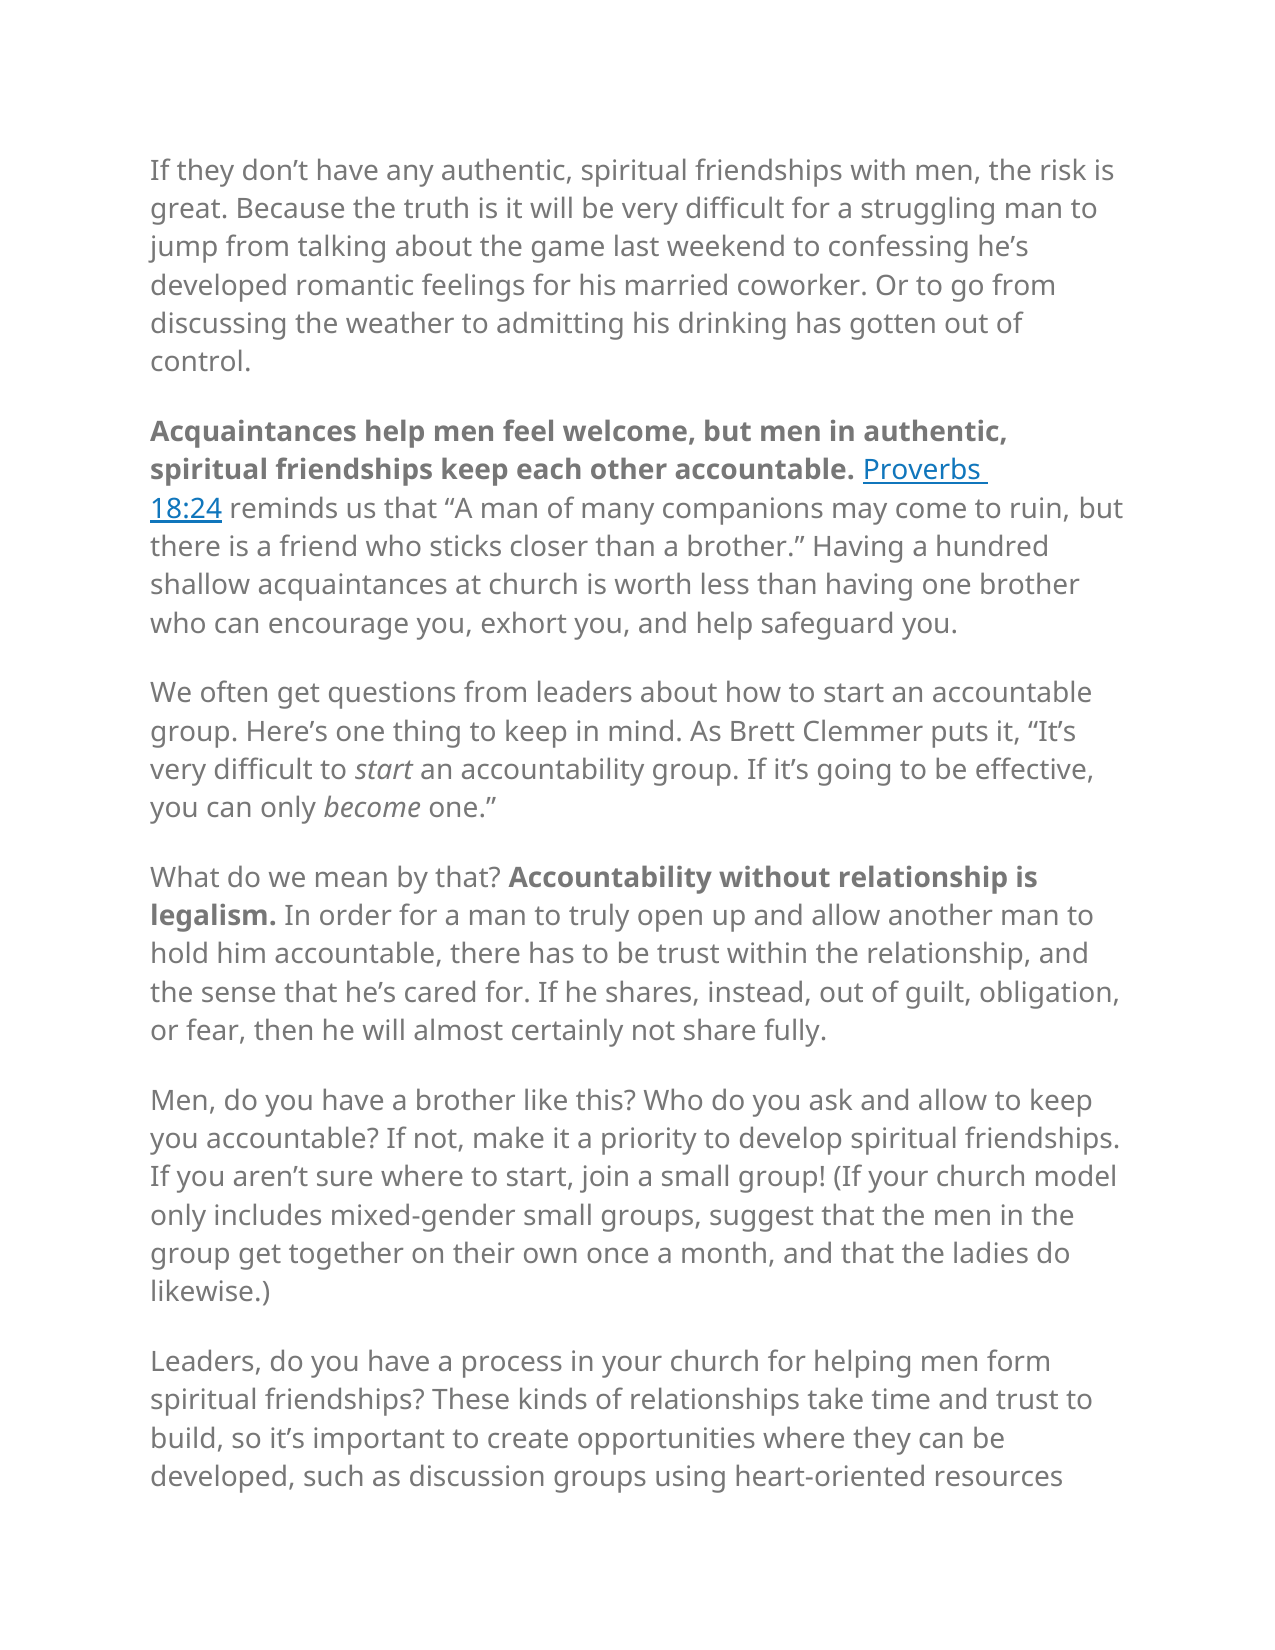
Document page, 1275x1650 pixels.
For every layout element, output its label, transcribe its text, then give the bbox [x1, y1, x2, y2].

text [150, 1341, 1125, 1494]
text What do we mean by that? Accountability without relationship is legalism. In order for a man to truly open up and allow another man to hold him accountable, there has to be trust within the relationship, and the sense that he’s cared for. If he shares, instead, out of guilt, obligation, or fear, then he will almost certainly not share fully. [150, 857, 1125, 1049]
text We often get questions from leaders about how to start an accountable group. Here’s one thing to keep in mind. As Brett Clemmer puts it, “It’s very difficult to start an accountability group. If it’s going to be effective, you can only become one.” [150, 672, 1125, 826]
text Men, do you have a brother like this? Who do you ask and allow to keep you accountable? If not, make it a priority to develop spiritual friendships. If you aren’t sure where to start, join a small group! (If your church model only includes mixed-gender small groups, suggest that the men in the group get together on their own once a month, and that the ladies do likewise.) [150, 1080, 1125, 1310]
text If they don’t have any authentic, spiritual friendships with men, the risk is great. Because the truth is it will be very difficult for a struggling man to jump from talking about the game last weekend to confessing he’s developed romantic feelings for his married coworker. Or to go from discussing the weather to admitting his drinking has gotten out of control. [150, 150, 1125, 380]
text Acquaintances help men feel welcome, but men in authentic, spiritual friendships keep each other accountable. Proverbs 18:24 reminds us that “A man of many companions may come to ruin, but there is a friend who sticks closer than a brother.” Having a hundred shallow acquaintances at church is worth less than having one brother who can encourage you, exhort you, and help safeguard you. [150, 411, 1125, 641]
